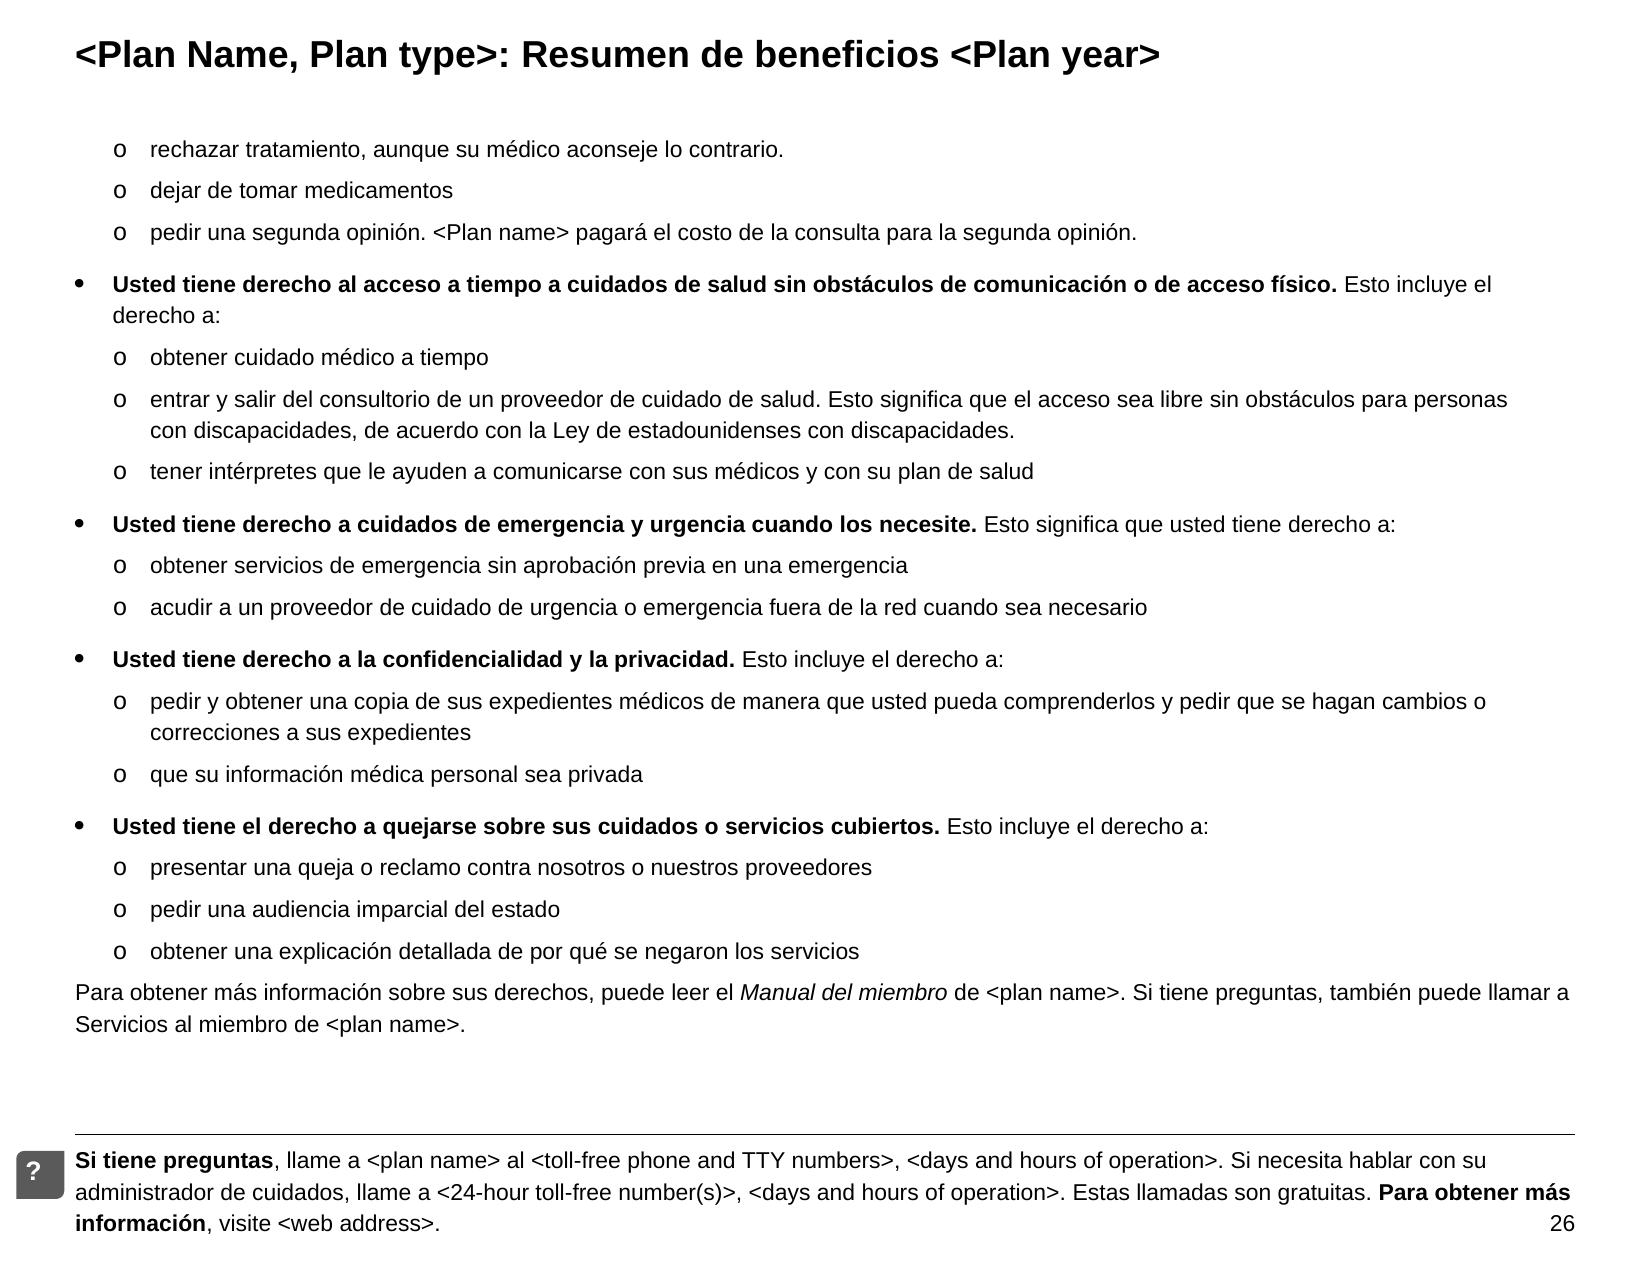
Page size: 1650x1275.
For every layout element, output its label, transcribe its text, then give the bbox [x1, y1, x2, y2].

text tener intérpretes que le ayuden a comunicarse con sus médicos y con su plan de salud [112, 455, 1537, 486]
list Para obtener más información sobre sus derechos, puede leer el Manual del miembro de <plan name>. Si tiene preguntas, también puede llamar a Servicios al miembro de <plan name>. [75, 976, 1575, 1038]
text acudir a un proveedor de cuidado de urgencia o emergencia fuera de la red cuando sea necesario [112, 590, 1537, 622]
text pedir una audiencia imparcial del estado [112, 892, 1537, 924]
text presentar una queja o reclamo contra nosotros o nuestros proveedores [112, 851, 1537, 882]
text que su información médica personal sea privada [112, 757, 1537, 788]
text Usted tiene derecho a la confidencialidad y la privacidad. Esto incluye el derecho a: [75, 642, 1537, 674]
text Usted tiene el derecho a quejarse sobre sus cuidados o servicios cubiertos. Esto incluye el derecho a: [75, 809, 1537, 840]
text Usted tiene derecho al acceso a tiempo a cuidados de salud sin obstáculos de comunicación o de acceso físico. Esto incluye el derecho a: [75, 267, 1537, 330]
text entrar y salir del consultorio de un proveedor de cuidado de salud. Esto significa que el acceso sea libre sin obstáculos para personas con discapacidades, de acuerdo con la Ley de estadounidenses con discapacidades. [112, 382, 1537, 444]
text pedir y obtener una copia de sus expedientes médicos de manera que usted pueda comprenderlos y pedir que se hagan cambios o correcciones a sus expedientes [112, 684, 1537, 747]
text pedir una segunda opinión. <Plan name> pagará el costo de la consulta para la segunda opinión. [112, 215, 1537, 247]
text dejar de tomar medicamentos [112, 174, 1537, 205]
text obtener una explicación detallada de por qué se negaron los servicios [112, 934, 1537, 965]
text rechazar tratamiento, aunque su médico aconseje lo contrario. [112, 132, 1537, 163]
text obtener servicios de emergencia sin aprobación previa en una emergencia [112, 549, 1537, 580]
text Usted tiene derecho a cuidados de emergencia y urgencia cuando los necesite. Esto significa que usted tiene derecho a: [75, 507, 1537, 538]
text obtener cuidado médico a tiempo [112, 340, 1537, 372]
